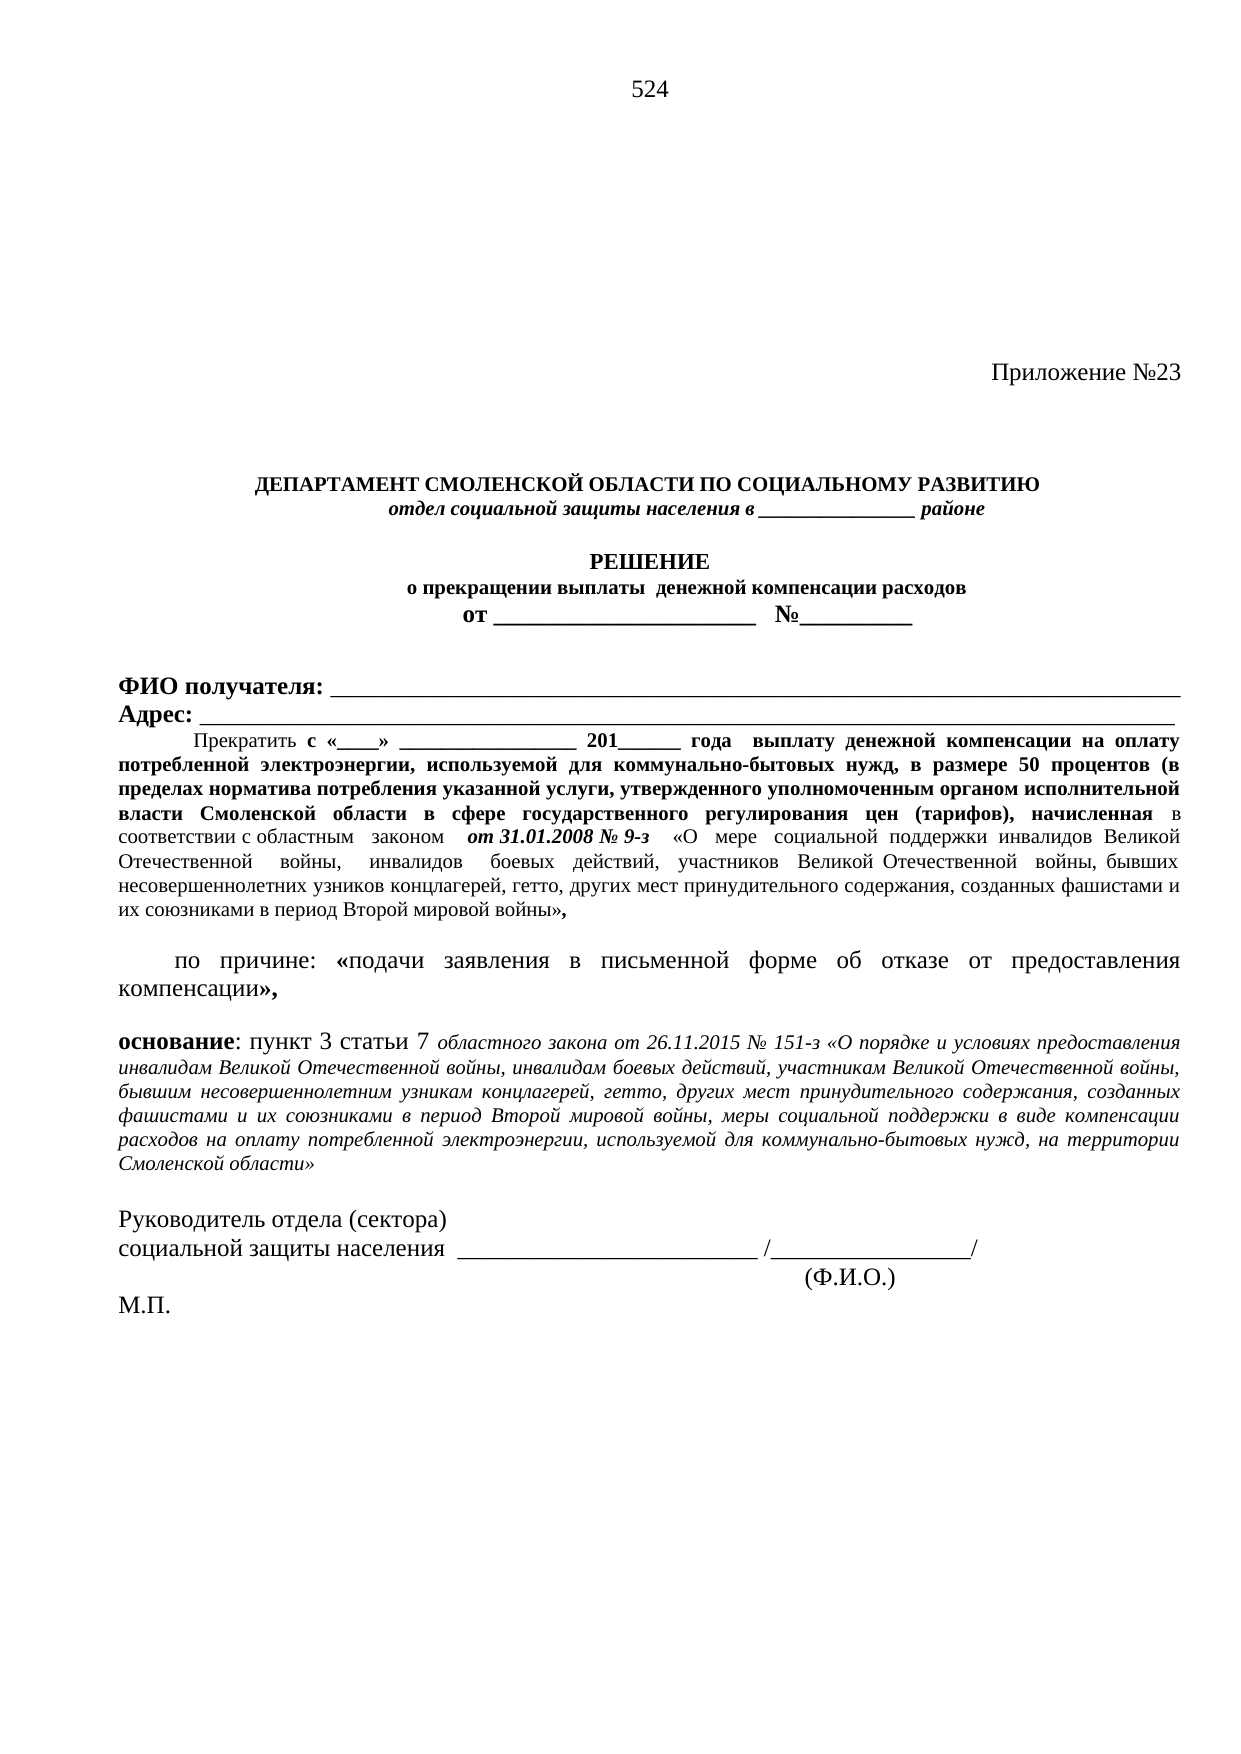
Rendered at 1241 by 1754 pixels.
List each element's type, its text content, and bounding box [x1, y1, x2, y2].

text (Ф.И.О.) [487, 1262, 1181, 1290]
text о прекращении выплаты денежной компенсации расходов [118, 575, 1181, 599]
text отдел социальной защиты населения в _______________ районе [118, 496, 1181, 520]
text ДЕПАРТАМЕНТ СМОЛЕНСКОЙ ОБЛАСТИ ПО СОЦИАЛЬНОМУ РАЗВИТИЮ [118, 472, 1181, 496]
text Адрес: ______________________________________________________________________________ [118, 699, 1181, 728]
text Прекратить с «____» _________________ 201______ года выплату денежной компенсации на оплату потребленной электроэнергии, используемой для коммунально-бытовых нужд, в размере 50 процентов (в пределах норматива потребления указанной услуги, утвержденного уполномоченным органом исполнительной власти Смоленской области в сфере государственного регулирования цен (тарифов), начисленная в соответствии с областным законом от 31.01.2008 № 9-з «О мере социальной поддержки инвалидов Великой Отечественной войны, инвалидов боевых действий, участников Великой Отечественной войны, бывших несовершеннолетних узников концлагерей, гетто, других мест принудительного содержания, созданных фашистами и их союзниками в период Второй мировой войны», [118, 728, 1181, 921]
text социальной защиты населения ________________________ /________________/ [118, 1233, 1181, 1262]
text по причине: «подачи заявления в письменной форме об отказе от предоставления компенсации», [118, 945, 1181, 1002]
text М.П. [118, 1290, 1181, 1319]
text ФИО получателя: ____________________________________________________________________ [118, 671, 1181, 699]
text Руководитель отдела (сектора) [118, 1204, 1181, 1233]
text РЕШЕНИЕ [118, 548, 1181, 575]
text от _____________________ №_________ [118, 599, 1181, 628]
text Приложение №23 [118, 357, 1181, 385]
text основание: пункт 3 статьи 7 областного закона от 26.11.2015 № 151-з «О порядке и условиях предоставления инвалидам Великой Отечественной войны, инвалидам боевых действий, участникам Великой Отечественной войны, бывшим несовершеннолетним узникам концлагерей, гетто, других мест принудительного содержания, созданных фашистами и их союзниками в период Второй мировой войны, меры социальной поддержки в виде компенсации расходов на оплату потребленной электроэнергии, используемой для коммунально-бытовых нужд, на территории Смоленской области» [118, 1026, 1181, 1175]
